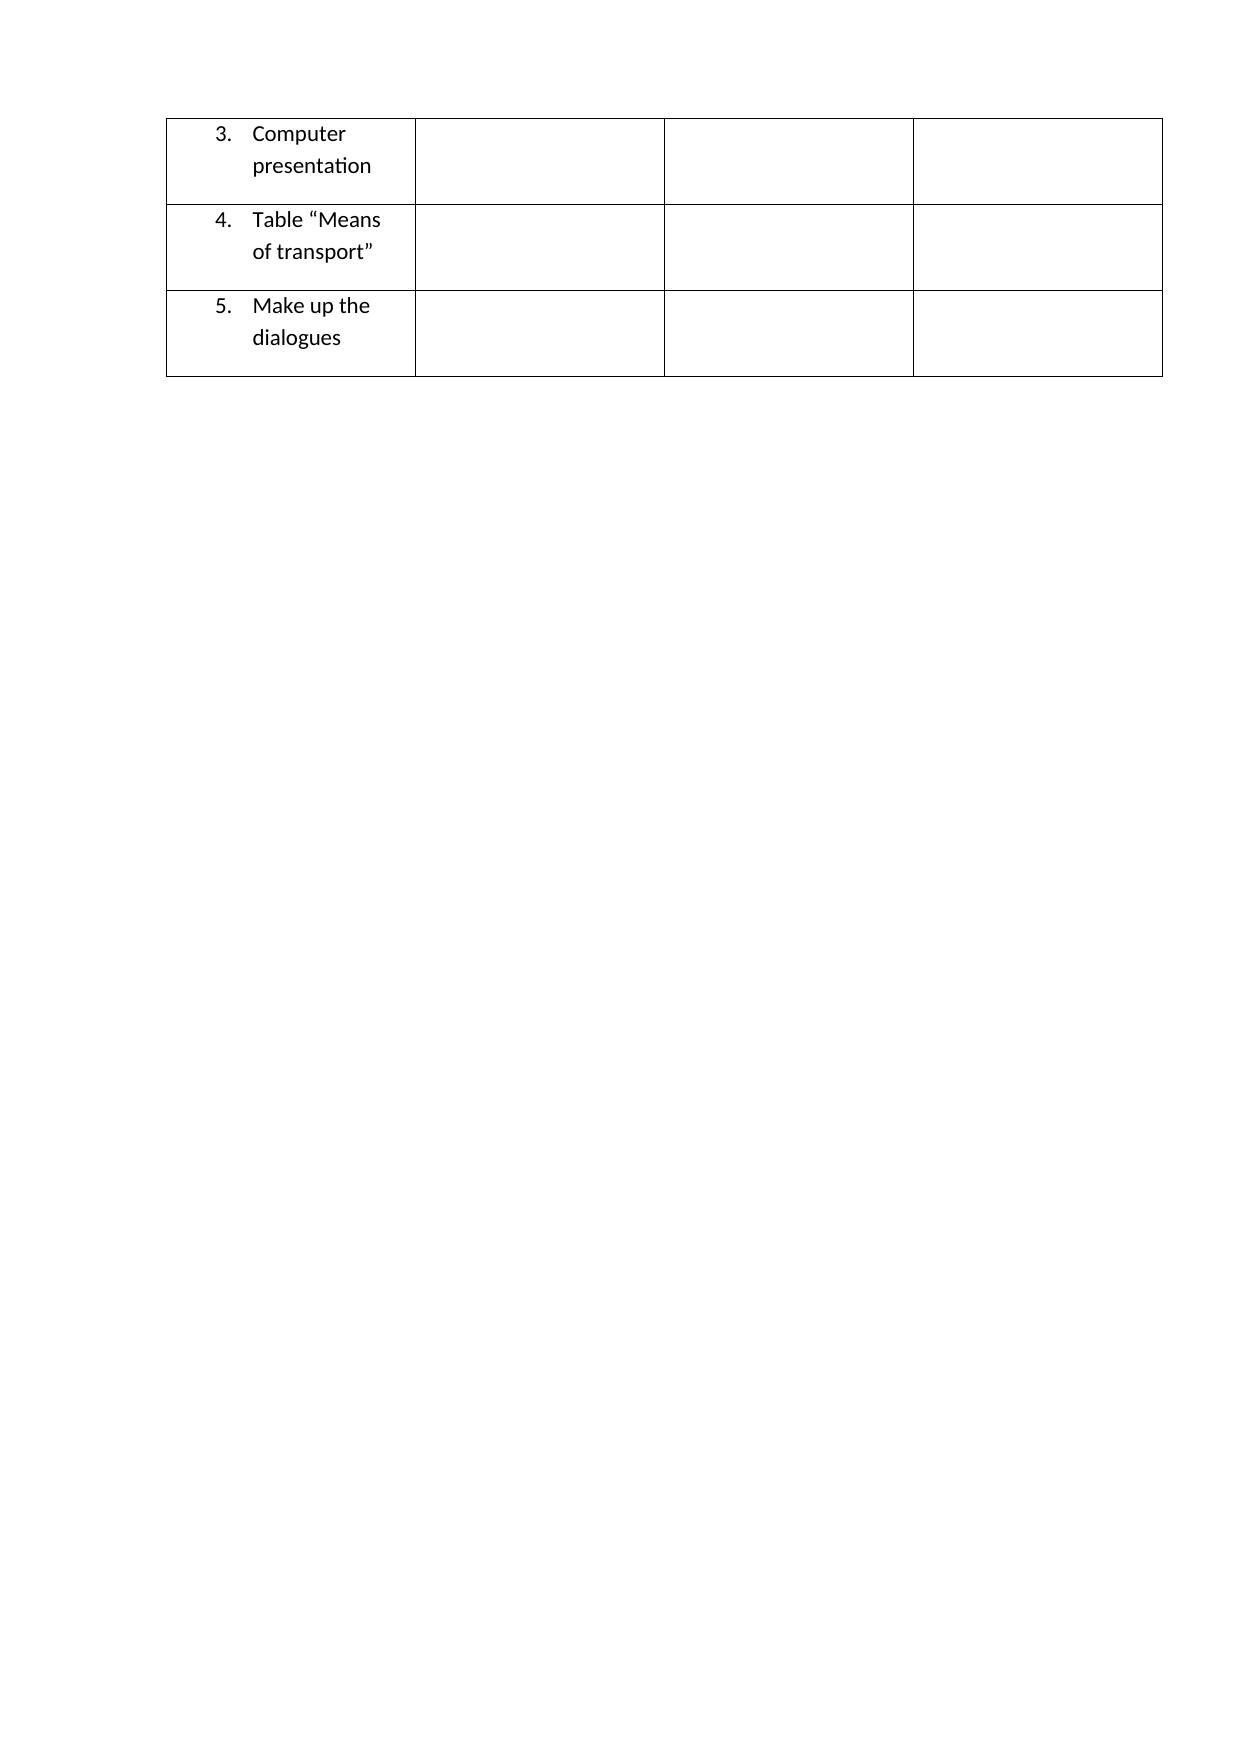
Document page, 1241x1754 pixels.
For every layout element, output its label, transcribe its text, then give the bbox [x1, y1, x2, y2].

table_cell [914, 119, 1162, 204]
table_cell [914, 205, 1162, 290]
table_cell Table “Means of transport” [167, 205, 415, 290]
table_cell [416, 291, 664, 376]
table_cell Computer presentation [167, 119, 415, 204]
table_cell [914, 291, 1162, 376]
table_cell [665, 205, 913, 290]
table_cell [665, 119, 913, 204]
table_cell [665, 291, 913, 376]
table_cell [416, 119, 664, 204]
table_cell [416, 205, 664, 290]
table_cell Make up the dialogues [167, 291, 415, 376]
